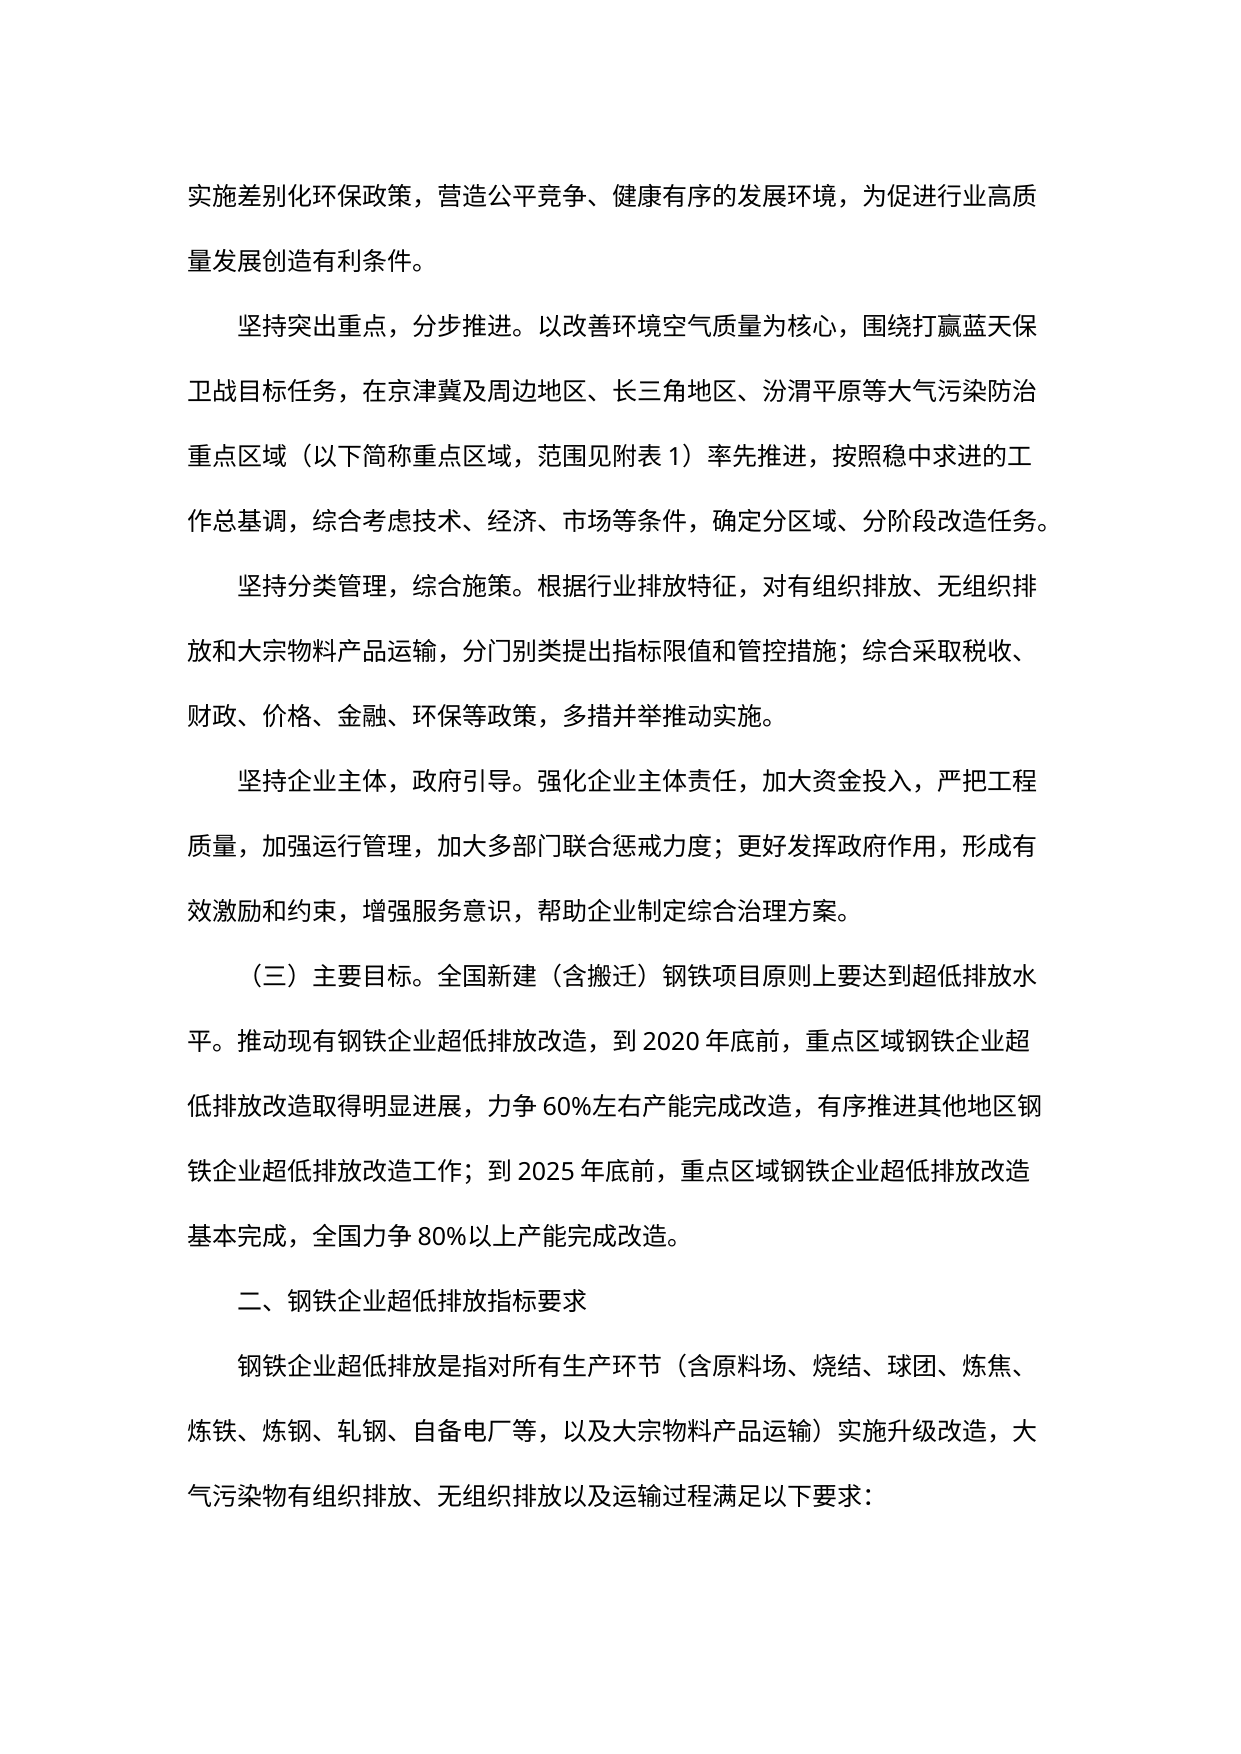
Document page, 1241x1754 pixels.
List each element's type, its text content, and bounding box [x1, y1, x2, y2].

text 坚持企业主体，政府引导。强化企业主体责任，加大资金投入，严把工程质量，加强运行管理，加大多部门联合惩戒力度；更好发挥政府作用，形成有效激励和约束，增强服务意识，帮助企业制定综合治理方案。 [187, 747, 1053, 942]
text 钢铁企业超低排放是指对所有生产环节（含原料场、烧结、球团、炼焦、炼铁、炼钢、轧钢、自备电厂等，以及大宗物料产品运输）实施升级改造，大气污染物有组织排放、无组织排放以及运输过程满足以下要求： [187, 1332, 1053, 1527]
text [187, 162, 1053, 292]
text （三）主要目标。全国新建（含搬迁）钢铁项目原则上要达到超低排放水平。推动现有钢铁企业超低排放改造，到2020年底前，重点区域钢铁企业超低排放改造取得明显进展，力争60%左右产能完成改造，有序推进其他地区钢铁企业超低排放改造工作；到2025年底前，重点区域钢铁企业超低排放改造基本完成，全国力争80%以上产能完成改造。 [187, 942, 1053, 1267]
text 坚持分类管理，综合施策。根据行业排放特征，对有组织排放、无组织排放和大宗物料产品运输，分门别类提出指标限值和管控措施；综合采取税收、财政、价格、金融、环保等政策，多措并举推动实施。 [187, 552, 1053, 747]
text 二、钢铁企业超低排放指标要求 [187, 1267, 1053, 1332]
text 坚持突出重点，分步推进。以改善环境空气质量为核心，围绕打赢蓝天保卫战目标任务，在京津冀及周边地区、长三角地区、汾渭平原等大气污染防治重点区域（以下简称重点区域，范围见附表1）率先推进，按照稳中求进的工作总基调，综合考虑技术、经济、市场等条件，确定分区域、分阶段改造任务。 [187, 292, 1053, 552]
